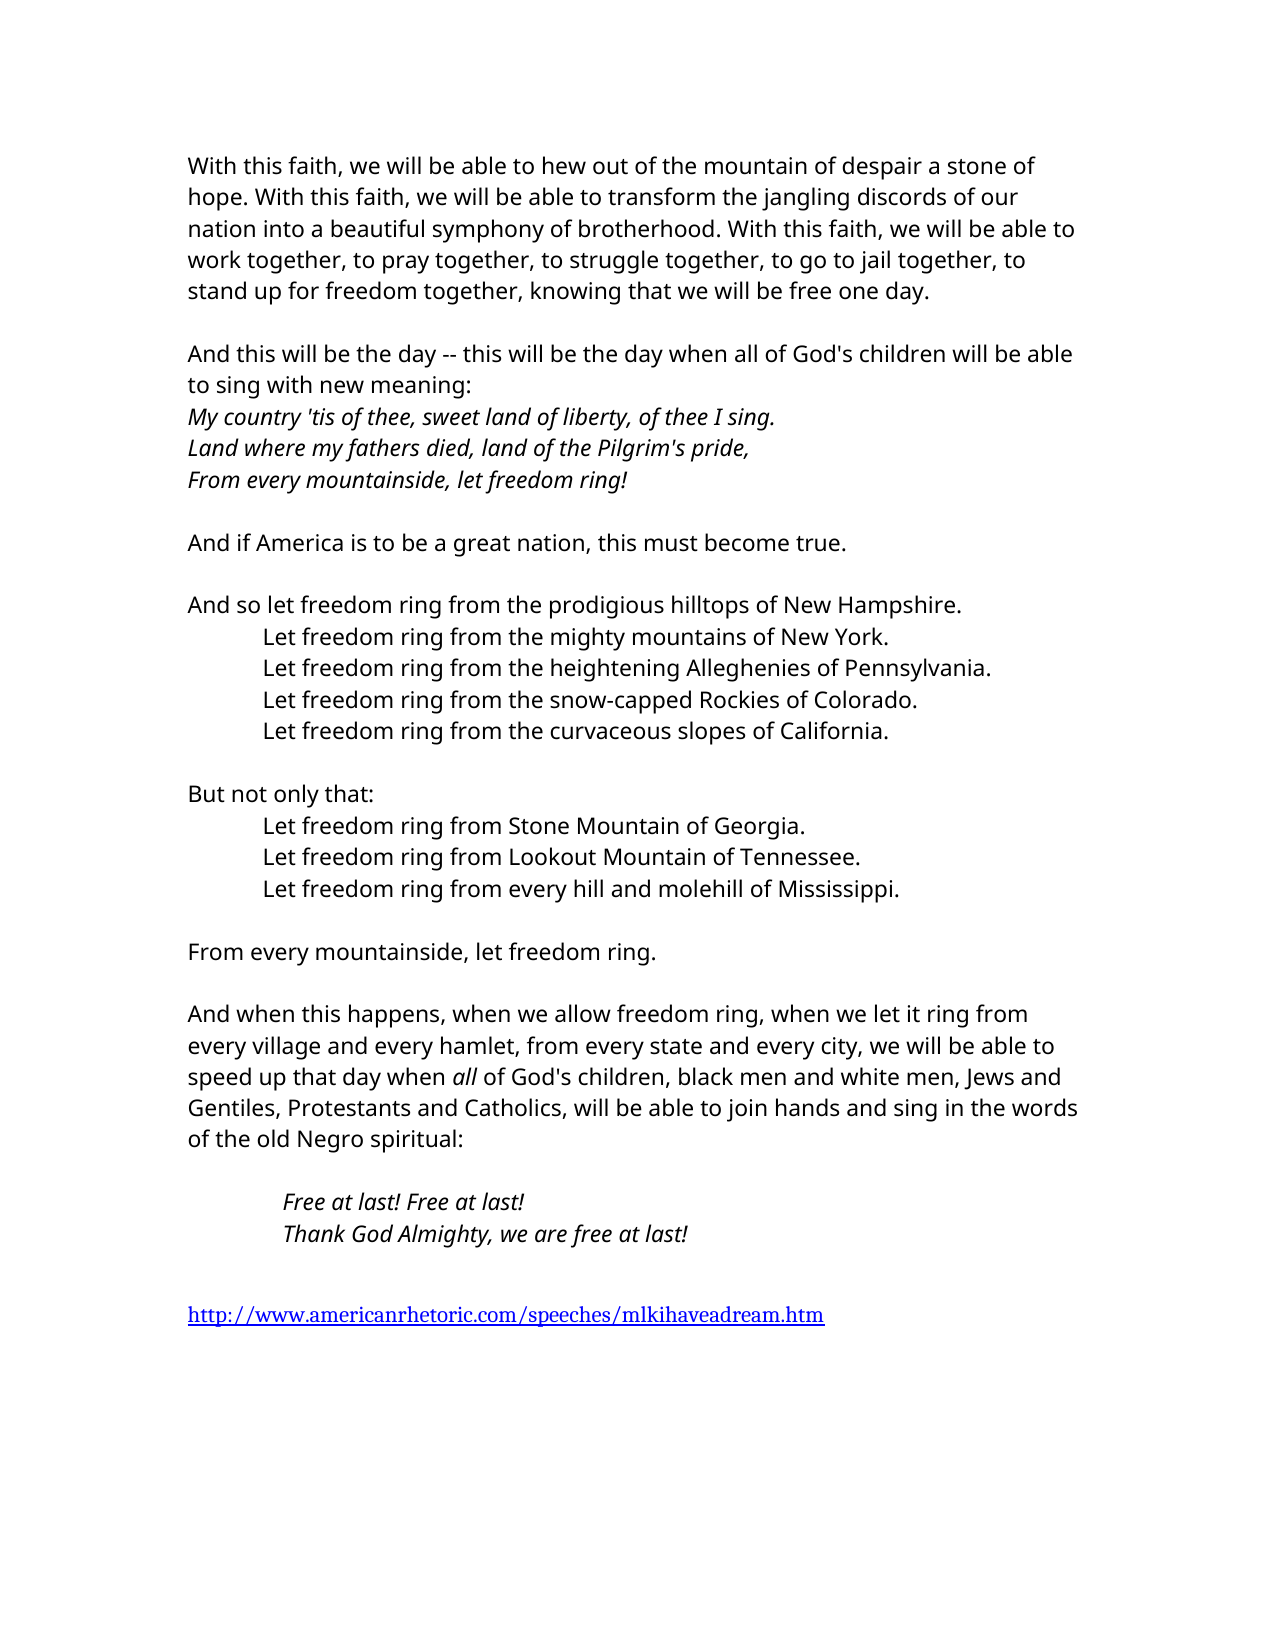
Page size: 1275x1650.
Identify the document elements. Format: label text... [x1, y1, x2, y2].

text Let freedom ring from the mighty mountains of New York. [187, 621, 1087, 652]
text And when this happens, when we allow freedom ring, when we let it ring from every village and every hamlet, from every state and every city, we will be able to speed up that day when all of God's children, black men and white men, Jews and Gentiles, Protestants and Catholics, will be able to join hands and sing in the words of the old Negro spiritual: [187, 998, 1087, 1154]
text And if America is to be a great nation, this must become true. [187, 526, 1087, 558]
text From every mountainside, let freedom ring. [187, 935, 1087, 967]
text My country 'tis of thee, sweet land of liberty, of thee I sing. [187, 401, 1087, 432]
text But not only that: [187, 778, 1087, 809]
text Let freedom ring from every hill and molehill of Mississippi. [187, 872, 1087, 904]
text And this will be the day -- this will be the day when all of God's children will be able to sing with new meaning: [187, 338, 1087, 400]
text Free at last! Free at last! [187, 1186, 1087, 1217]
text From every mountainside, let freedom ring! [187, 463, 1087, 495]
text And so let freedom ring from the prodigious hilltops of New Hampshire. [187, 589, 1087, 621]
text With this faith, we will be able to hew out of the mountain of despair a stone of hope. With this faith, we will be able to transform the jangling discords of our nation into a beautiful symphony of brotherhood. With this faith, we will be able to work together, to pray together, to struggle together, to go to jail together, to stand up for freedom together, knowing that we will be free one day. [187, 150, 1087, 306]
text Let freedom ring from the curvaceous slopes of California. [187, 715, 1087, 746]
text Let freedom ring from the heightening Alleghenies of Pennsylvania. [187, 652, 1087, 683]
text Thank God Almighty, we are free at last! [187, 1218, 1087, 1249]
text Let freedom ring from Lookout Mountain of Tennessee. [187, 841, 1087, 872]
text http://www.americanrhetoric.com/speeches/mlkihaveadream.htm [187, 1302, 1087, 1328]
text Let freedom ring from Stone Mountain of Georgia. [187, 809, 1087, 841]
text Let freedom ring from the snow-capped Rockies of Colorado. [187, 684, 1087, 715]
text Land where my fathers died, land of the Pilgrim's pride, [187, 432, 1087, 463]
